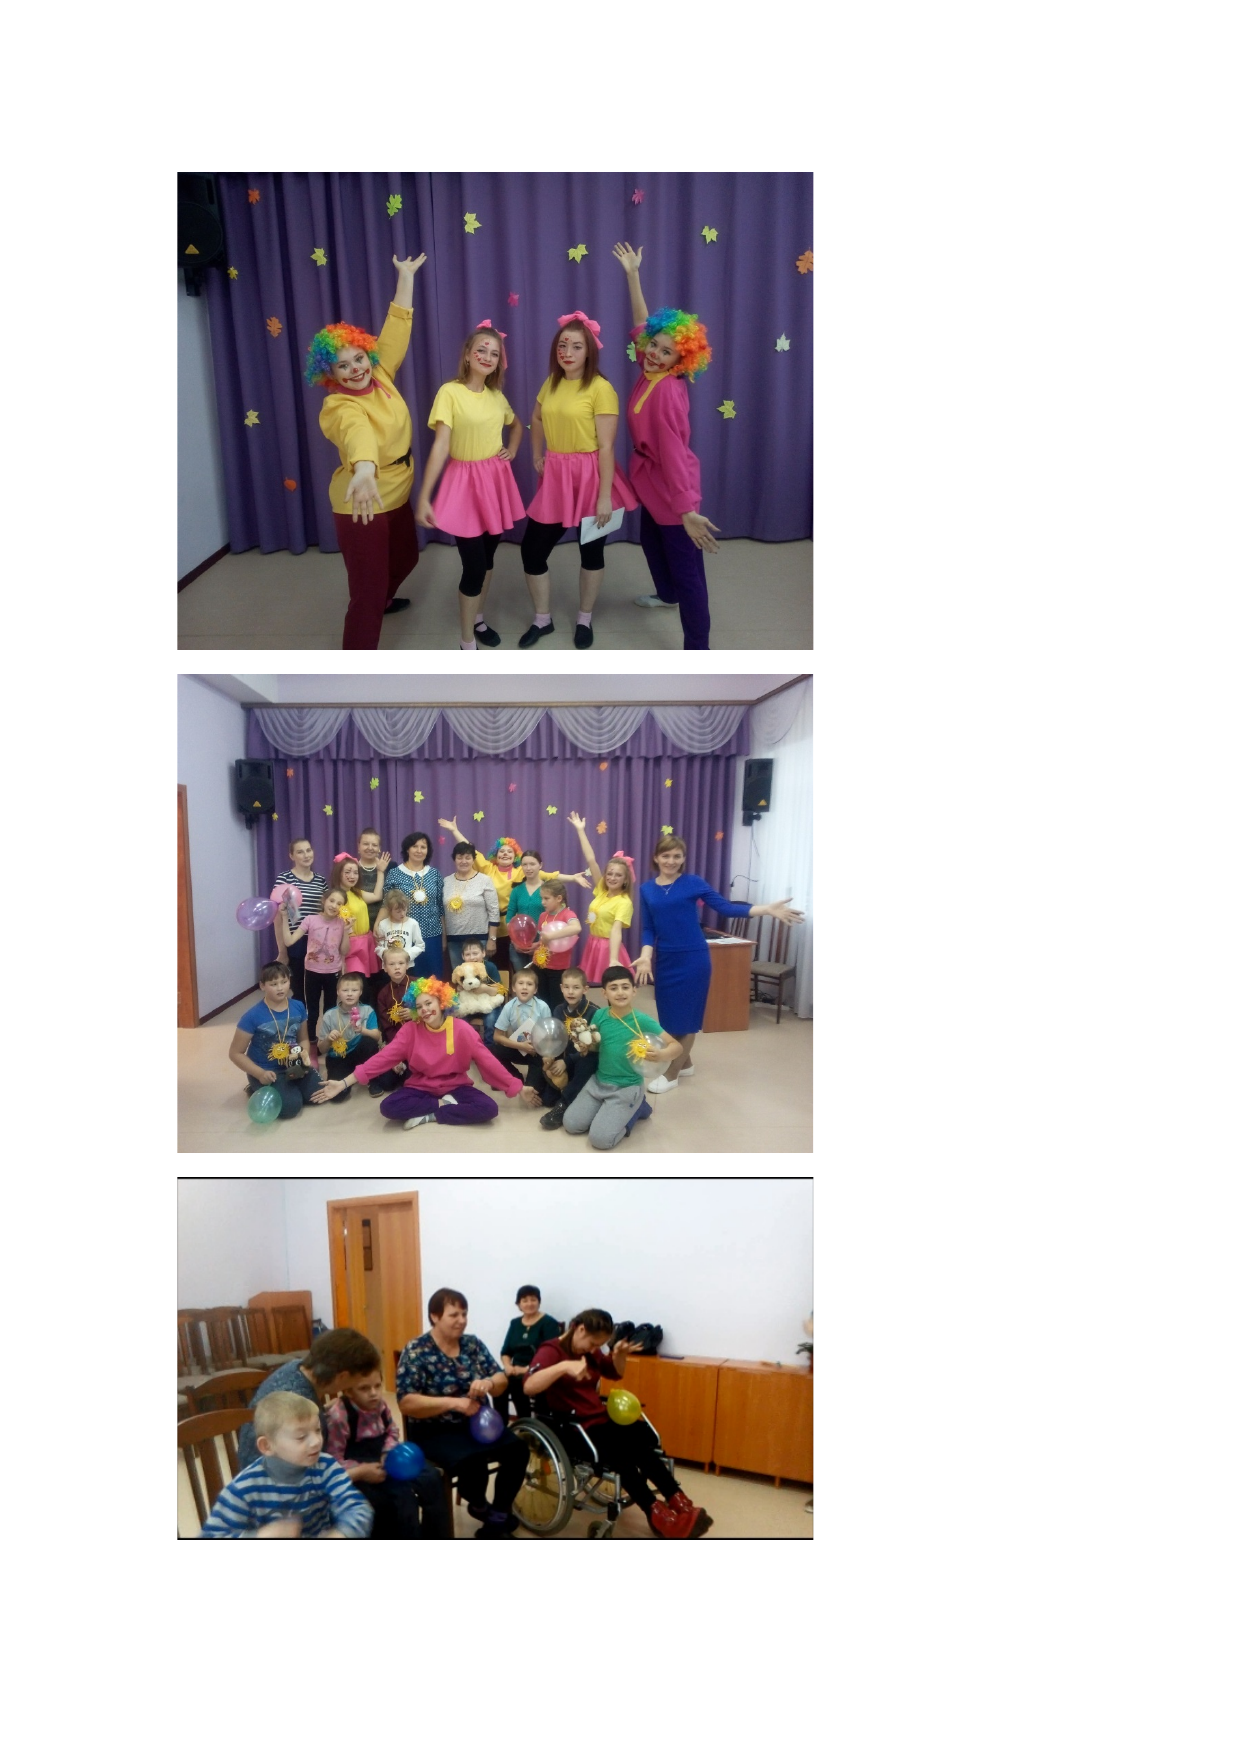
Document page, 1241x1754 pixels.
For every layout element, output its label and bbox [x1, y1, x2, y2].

picture [177, 172, 814, 650]
picture [177, 1177, 814, 1540]
picture [177, 674, 814, 1153]
